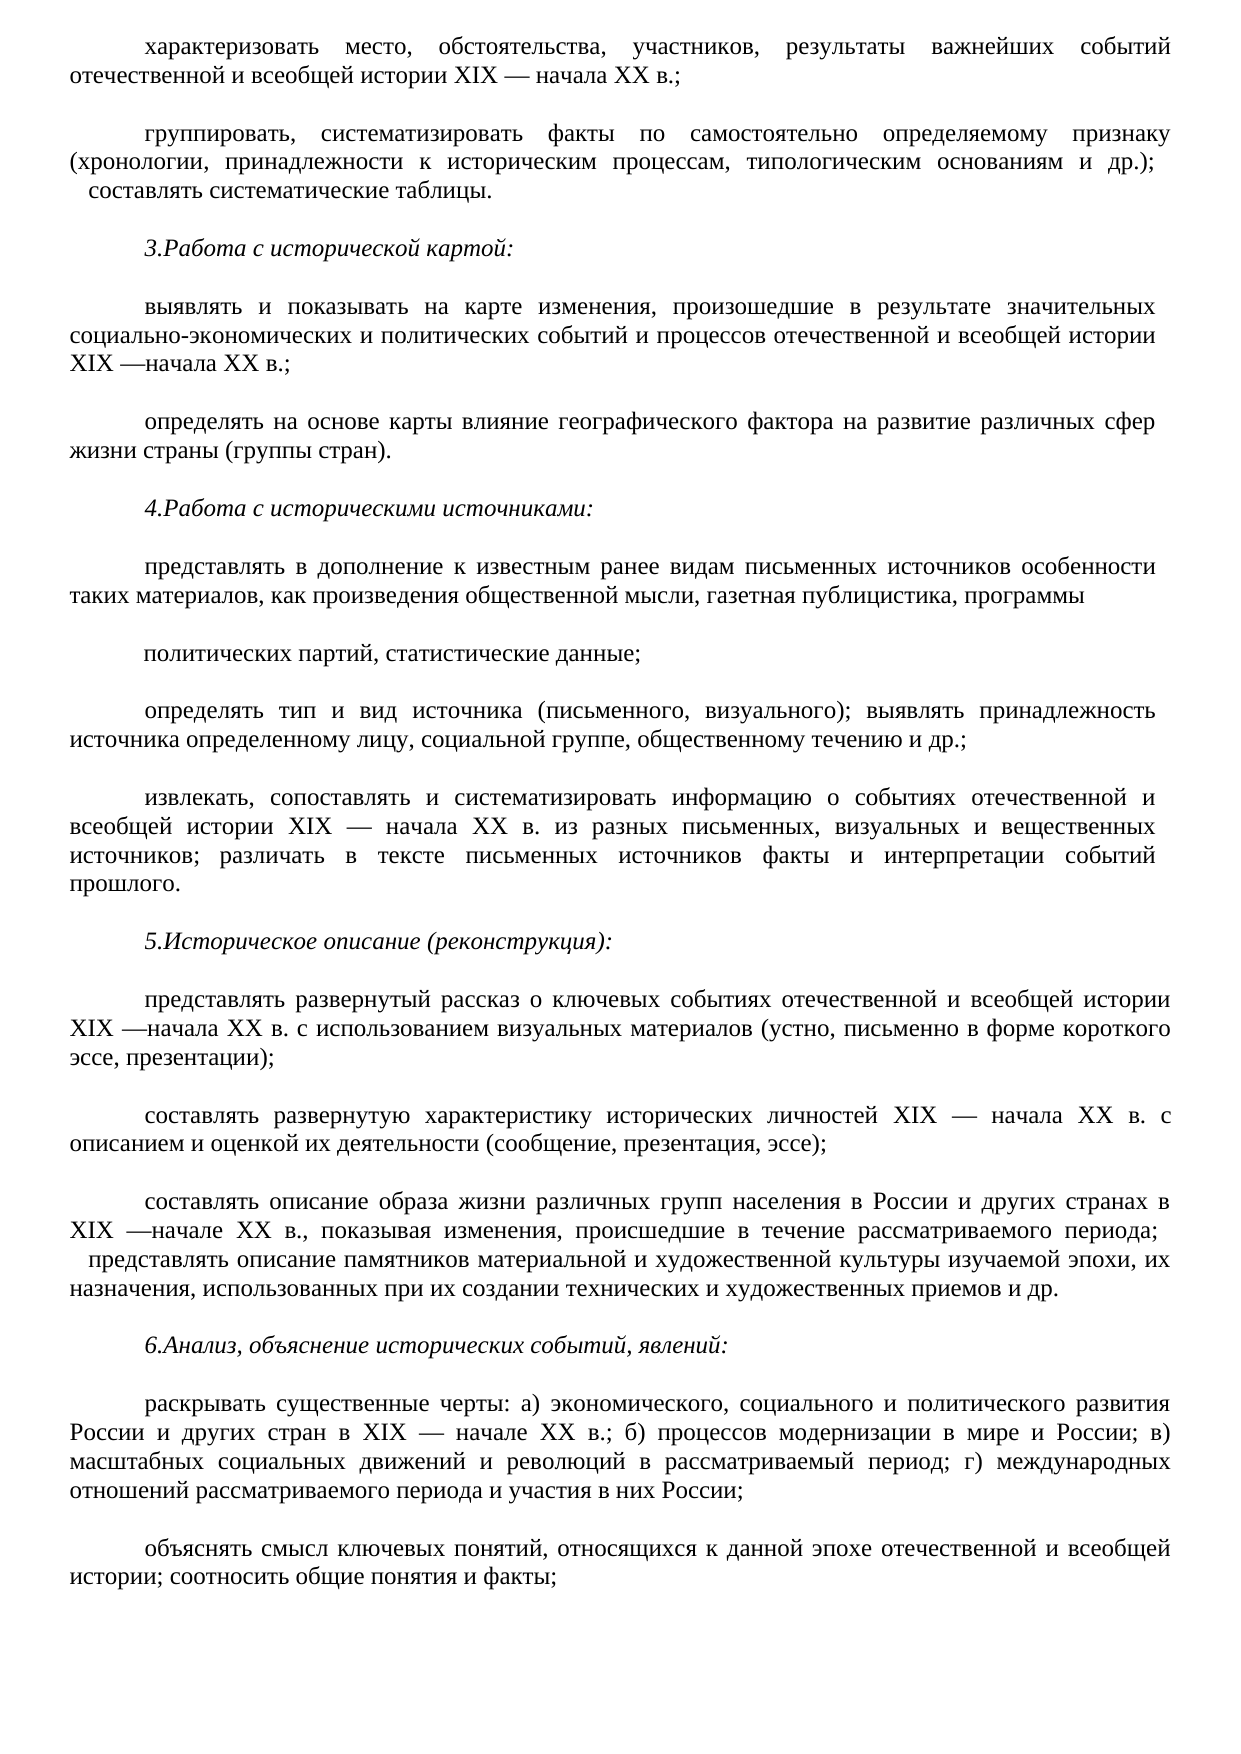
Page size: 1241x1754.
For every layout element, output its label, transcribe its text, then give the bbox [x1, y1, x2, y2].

text политических партий, статистические данные; [69, 638, 1157, 666]
text составлять развернутую характеристику исторических личностей XIX — начала XX в. с описанием и оценкой их деятельности (сообщение, презентация, эссе); [69, 1100, 1172, 1157]
text 6.Анализ, объяснение исторических событий, явлений: [69, 1331, 1172, 1359]
text определять на основе карты влияние географического фактора на развитие различных сфер жизни страны (группы стран). [69, 406, 1157, 464]
text группировать, систематизировать факты по самостоятельно определяемому признаку (хронологии, принадлежности к историческим процессам, типологическим основаниям и др.); составлять систематические таблицы. [69, 118, 1172, 204]
text составлять описание образа жизни различных групп населения в России и других странах в XIX —начале XX в., показывая изменения, происшедшие в течение рассматриваемого периода; представлять описание памятников материальной и художественной культуры изучаемой эпохи, их назначения, использованных при их создании технических и художественных приемов и др. [69, 1186, 1172, 1301]
text извлекать, сопоставлять и систематизировать информацию о событиях отечественной и всеобщей истории XIX — начала XX в. из разных письменных, визуальных и вещественных источников; различать в тексте письменных источников факты и интерпретации событий прошлого. [69, 782, 1157, 897]
text 5.Историческое описание (реконструкция): [69, 926, 1172, 955]
text характеризовать место, обстоятельства, участников, результаты важнейших событий отечественной и всеобщей истории XIX — начала XX в.; [69, 31, 1172, 88]
text 3.Работа с исторической картой: [69, 233, 1157, 262]
text представлять в дополнение к известным ранее видам письменных источников особенности таких материалов, как произведения общественной мысли, газетная публицистика, программы [69, 551, 1157, 608]
text объяснять смысл ключевых понятий, относящихся к данной эпохе отечественной и всеобщей истории; соотносить общие понятия и факты; [69, 1533, 1172, 1590]
text раскрывать существенные черты: а) экономического, социального и политического развития России и других стран в XIX — начале XX в.; б) процессов модернизации в мире и России; в) масштабных социальных движений и революций в рассматриваемый период; г) международных отношений рассматриваемого периода и участия в них России; [69, 1388, 1172, 1503]
text выявлять и показывать на карте изменения, произошедшие в результате значительных социально-экономических и политических событий и процессов отечественной и всеобщей истории XIX —начала XX в.; [69, 291, 1157, 377]
text определять тип и вид источника (письменного, визуального); выявлять принадлежность источника определенному лицу, социальной группе, общественному течению и др.; [69, 696, 1157, 753]
text представлять развернутый рассказ о ключевых событиях отечественной и всеобщей истории XIX —начала XX в. с использованием визуальных материалов (устно, письменно в форме короткого эссе, презентации); [69, 984, 1172, 1071]
text 4.Работа с историческими источниками: [69, 493, 1157, 522]
